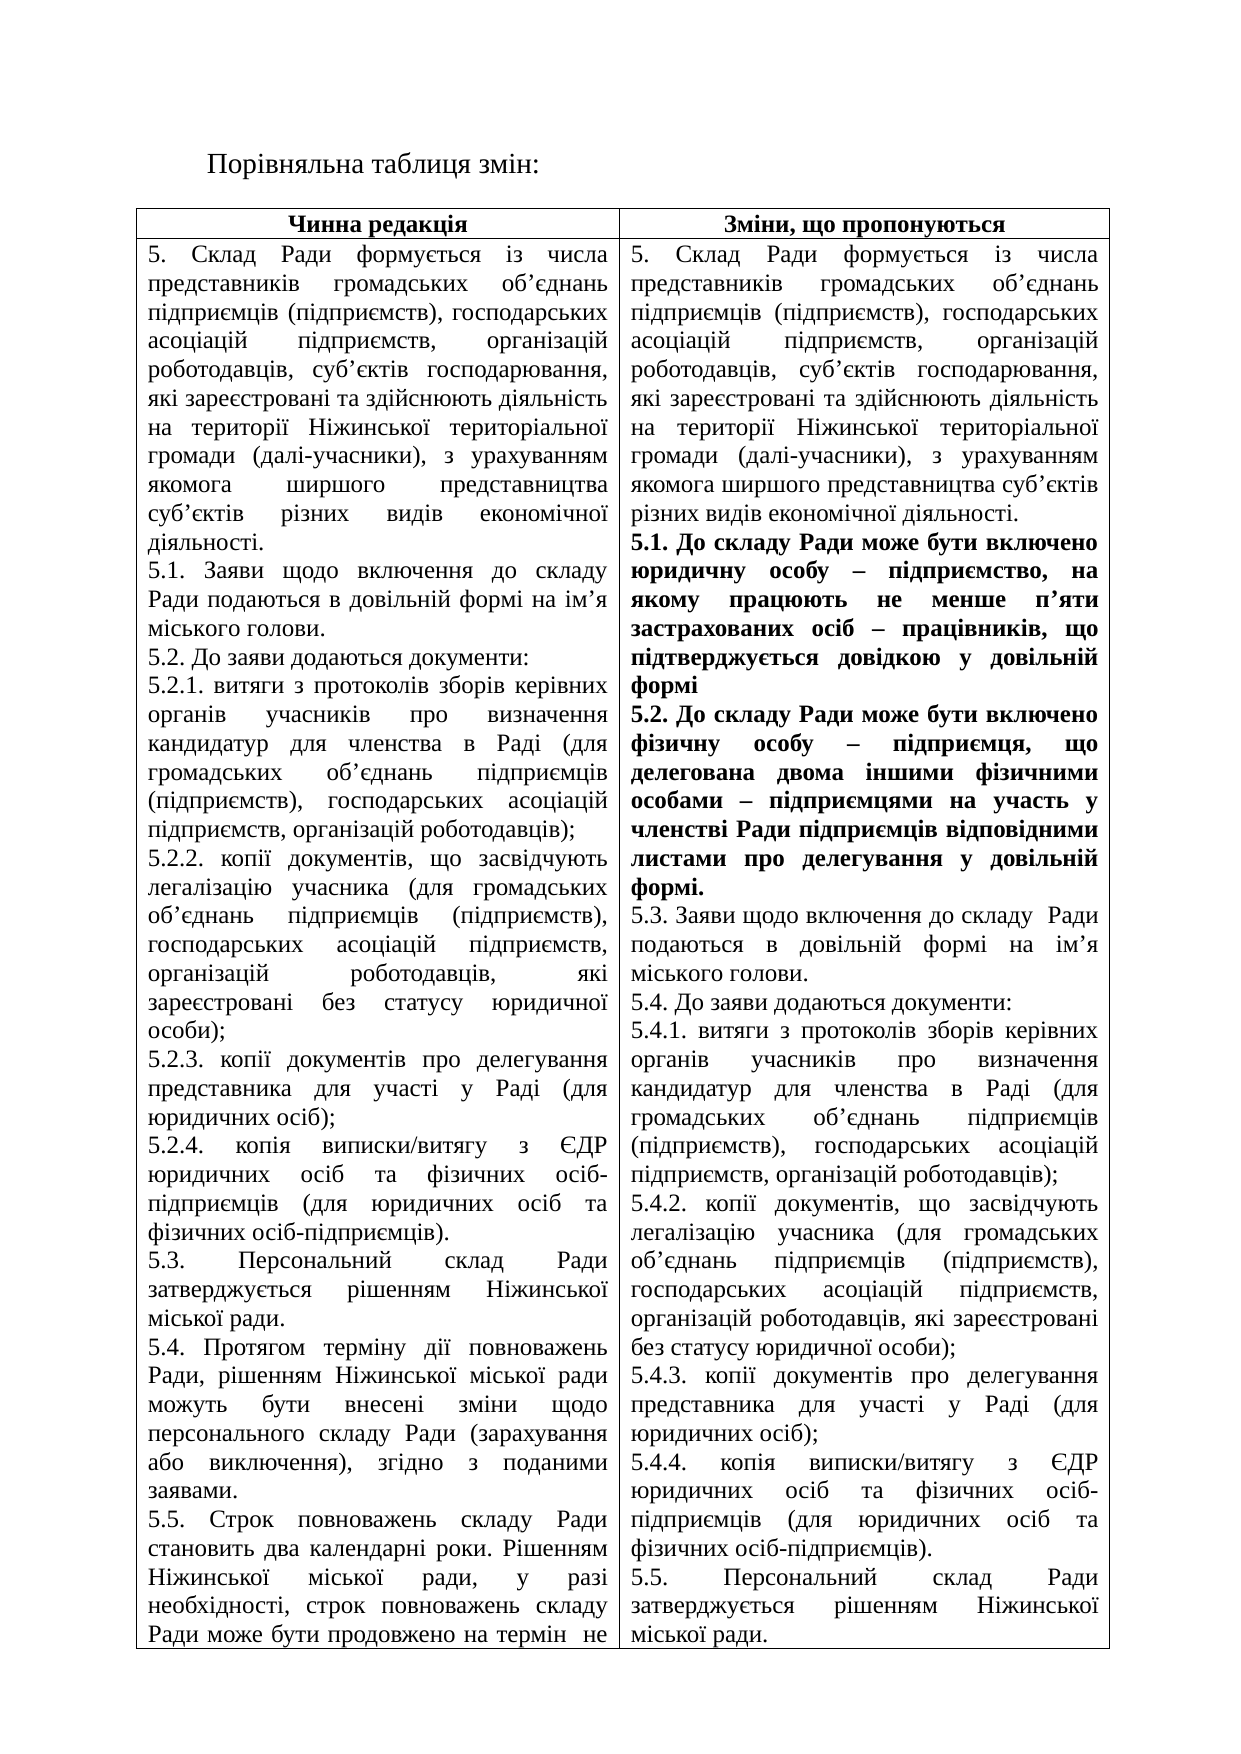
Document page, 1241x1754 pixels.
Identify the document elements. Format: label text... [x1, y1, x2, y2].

table_header Зміни, що пропонуються [620, 209, 1109, 238]
table_header Чинна редакція [137, 209, 619, 238]
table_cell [620, 239, 1109, 1648]
text Порівняльна таблиця змін: [148, 146, 1152, 179]
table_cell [137, 239, 619, 1648]
